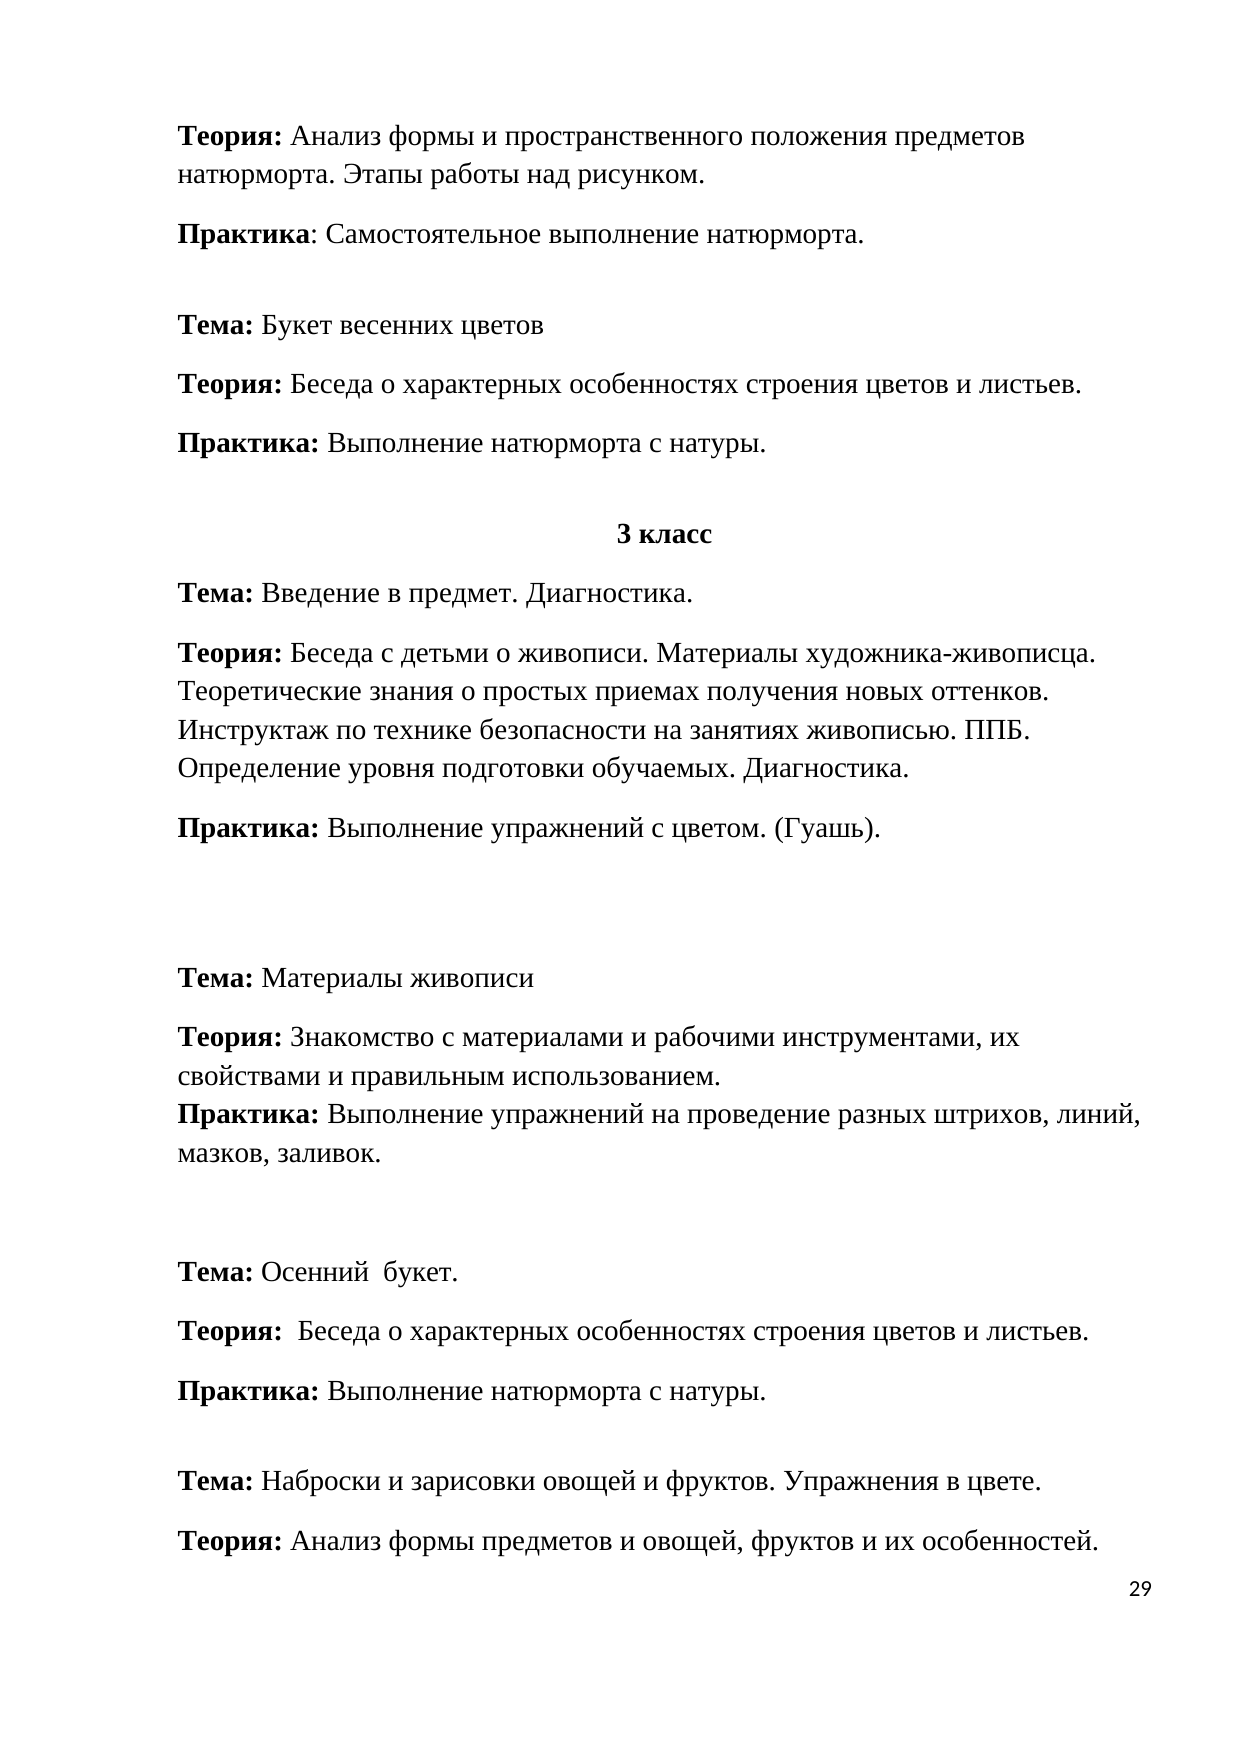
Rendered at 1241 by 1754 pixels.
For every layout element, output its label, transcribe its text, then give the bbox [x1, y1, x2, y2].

text Практика: Самостоятельное выполнение натюрморта. [177, 216, 1152, 282]
text Тема: Наброски и зарисовки овощей и фруктов. Упражнения в цвете. [177, 1463, 1152, 1497]
text Тема: Материалы живописи [177, 960, 1152, 994]
text Теория: Беседа о характерных особенностях строения цветов и листьев. [177, 1313, 1152, 1347]
text 3 класс [177, 516, 1152, 550]
text Тема: Букет весенних цветов [177, 307, 1152, 340]
text Практика: Выполнение натюрморта с натуры. [177, 426, 1152, 491]
text Практика: Выполнение упражнений с цветом. (Гуашь). [177, 810, 1152, 843]
text Теория: Анализ формы и пространственного положения предметов натюрморта. Этапы работы над рисунком. [177, 118, 1152, 190]
text Тема: Осенний букет. [177, 1254, 1152, 1287]
text Тема: Введение в предмет. Диагностика. [177, 576, 1152, 609]
text Теория: Беседа о характерных особенностях строения цветов и листьев. [177, 366, 1152, 400]
text Теория: Анализ формы предметов и овощей, фруктов и их особенностей. [177, 1523, 1152, 1556]
text Теория: Беседа с детьми о живописи. Материалы художника-живописца. Теоретические знания о простых приемах получения новых оттенков. Инструктаж по технике безопасности на занятиях живописью. ППБ. Определение уровня подготовки обучаемых. Диагностика. [177, 635, 1152, 784]
text Теория: Знакомство с материалами и рабочими инструментами, их свойствами и правильным использованием. Практика: Выполнение упражнений на проведение разных штрихов, линий, мазков, заливок. [177, 1019, 1152, 1169]
text Практика: Выполнение натюрморта с натуры. [177, 1373, 1152, 1438]
